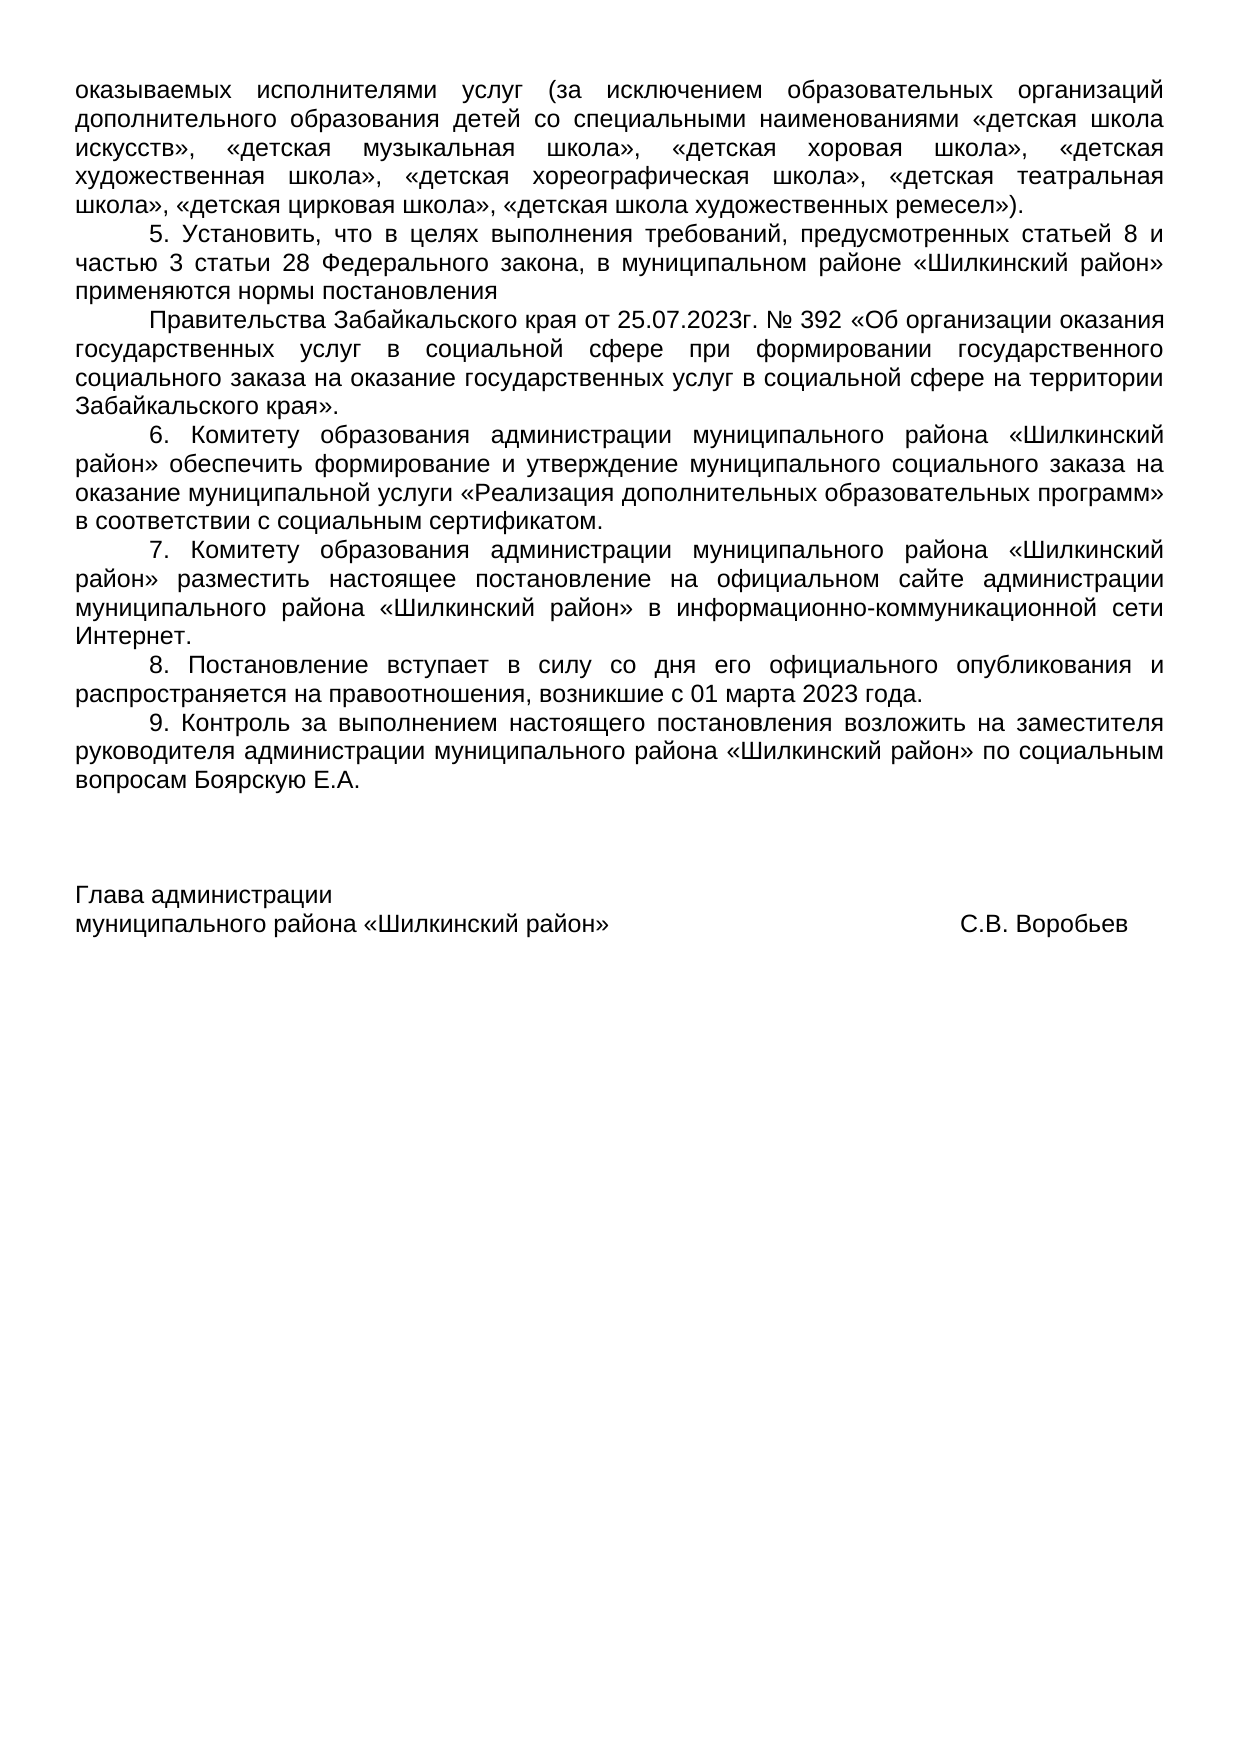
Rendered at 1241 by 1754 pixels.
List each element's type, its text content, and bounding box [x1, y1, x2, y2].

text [75, 75, 1165, 219]
text 5. Установить, что в целях выполнения требований, предусмотренных статьей 8 и частью 3 статьи 28 Федерального закона, в муниципальном районе «Шилкинский район» применяются нормы постановления [75, 219, 1165, 305]
text 6. Комитету образования администрации муниципального района «Шилкинский район» обеспечить формирование и утверждение муниципального социального заказа на оказание муниципальной услуги «Реализация дополнительных образовательных программ» в соответствии с социальным сертификатом. [75, 420, 1165, 535]
text муниципального района «Шилкинский район» С.В. Воробьев [75, 909, 1165, 937]
text 7. Комитету образования администрации муниципального района «Шилкинский район» разместить настоящее постановление на официальном сайте администрации муниципального района «Шилкинский район» в информационно-коммуникационной сети Интернет. [75, 535, 1165, 650]
text 8. Постановление вступает в силу со дня его официального опубликования и распространяется на правоотношения, возникшие с 01 марта 2023 года. [75, 650, 1165, 707]
text Правительства Забайкальского края от 25.07.2023г. № 392 «Об организации оказания государственных услуг в социальной сфере при формировании государственного социального заказа на оказание государственных услуг в социальной сфере на территории Забайкальского края». [75, 305, 1165, 420]
text Глава администрации [75, 880, 1165, 909]
text 9. Контроль за выполнением настоящего постановления возложить на заместителя руководителя администрации муниципального района «Шилкинский район» по социальным вопросам Боярскую Е.А. [75, 707, 1165, 794]
